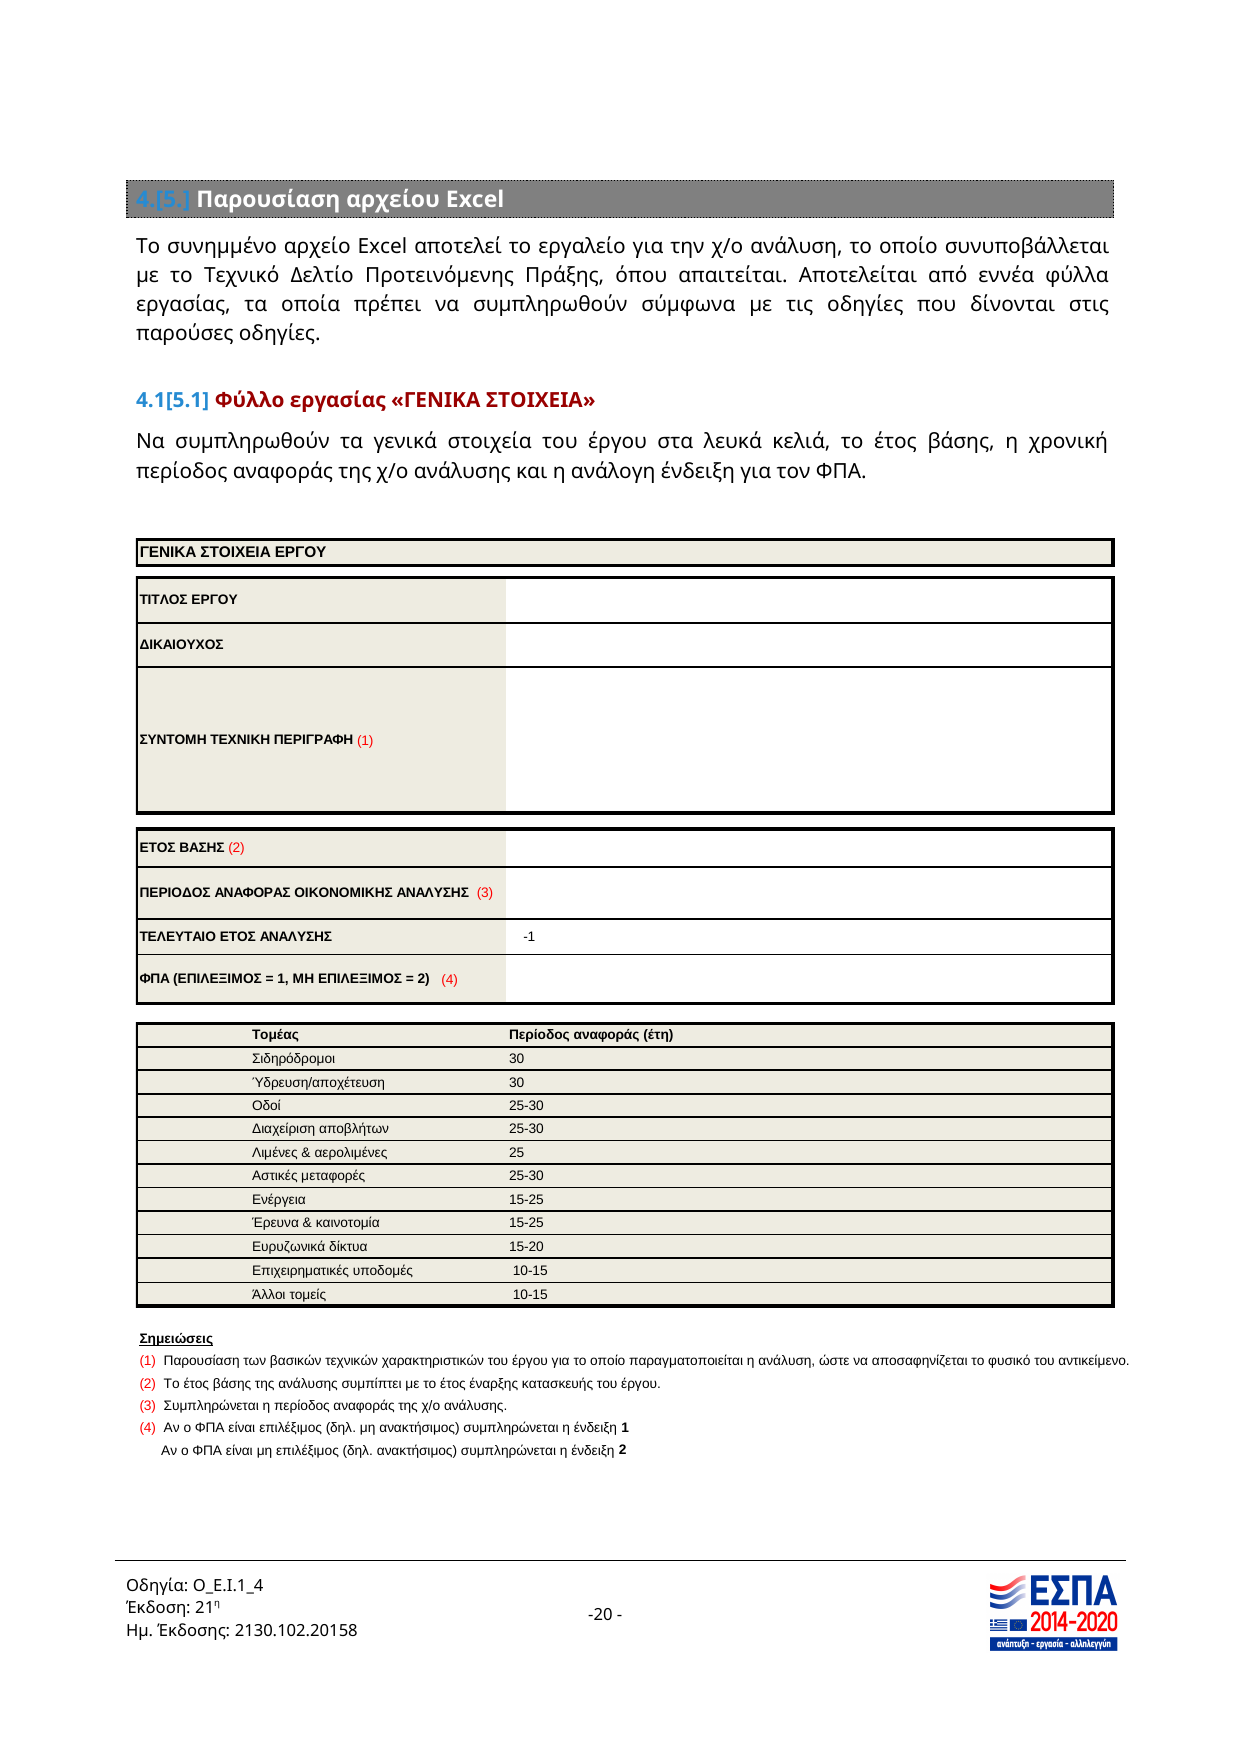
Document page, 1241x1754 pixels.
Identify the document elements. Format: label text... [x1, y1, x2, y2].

text Το συνημμένο αρχείο Excel αποτελεί το εργαλείο για την χ/ο ανάλυση, το οποίο συνυποβάλλεται με το Τεχνικό Δελτίο Προτεινόμενης Πράξης, όπου απαιτείται. Αποτελείται από εννέα φύλλα εργασίας, τα οποία πρέπει να συμπληρωθούν σύμφωνα με τις οδηγίες που δίνονται στις παρούσες οδηγίες. [136, 230, 1110, 347]
text Να συμπληρωθούν τα γενικά στοιχεία του έργου στα λευκά κελιά, το έτος βάσης, η χρονική περίοδος αναφοράς της χ/ο ανάλυσης και η ανάλογη ένδειξη για τον ΦΠΑ. [136, 426, 1110, 484]
picture [986, 1573, 1121, 1653]
subtitle Φύλλο εργασίας «ΓΕΝΙΚΑ ΣΤΟΙΧΕΙΑ» [136, 384, 1104, 413]
subtitle Παρουσίαση αρχείου Excel [126, 180, 1114, 218]
